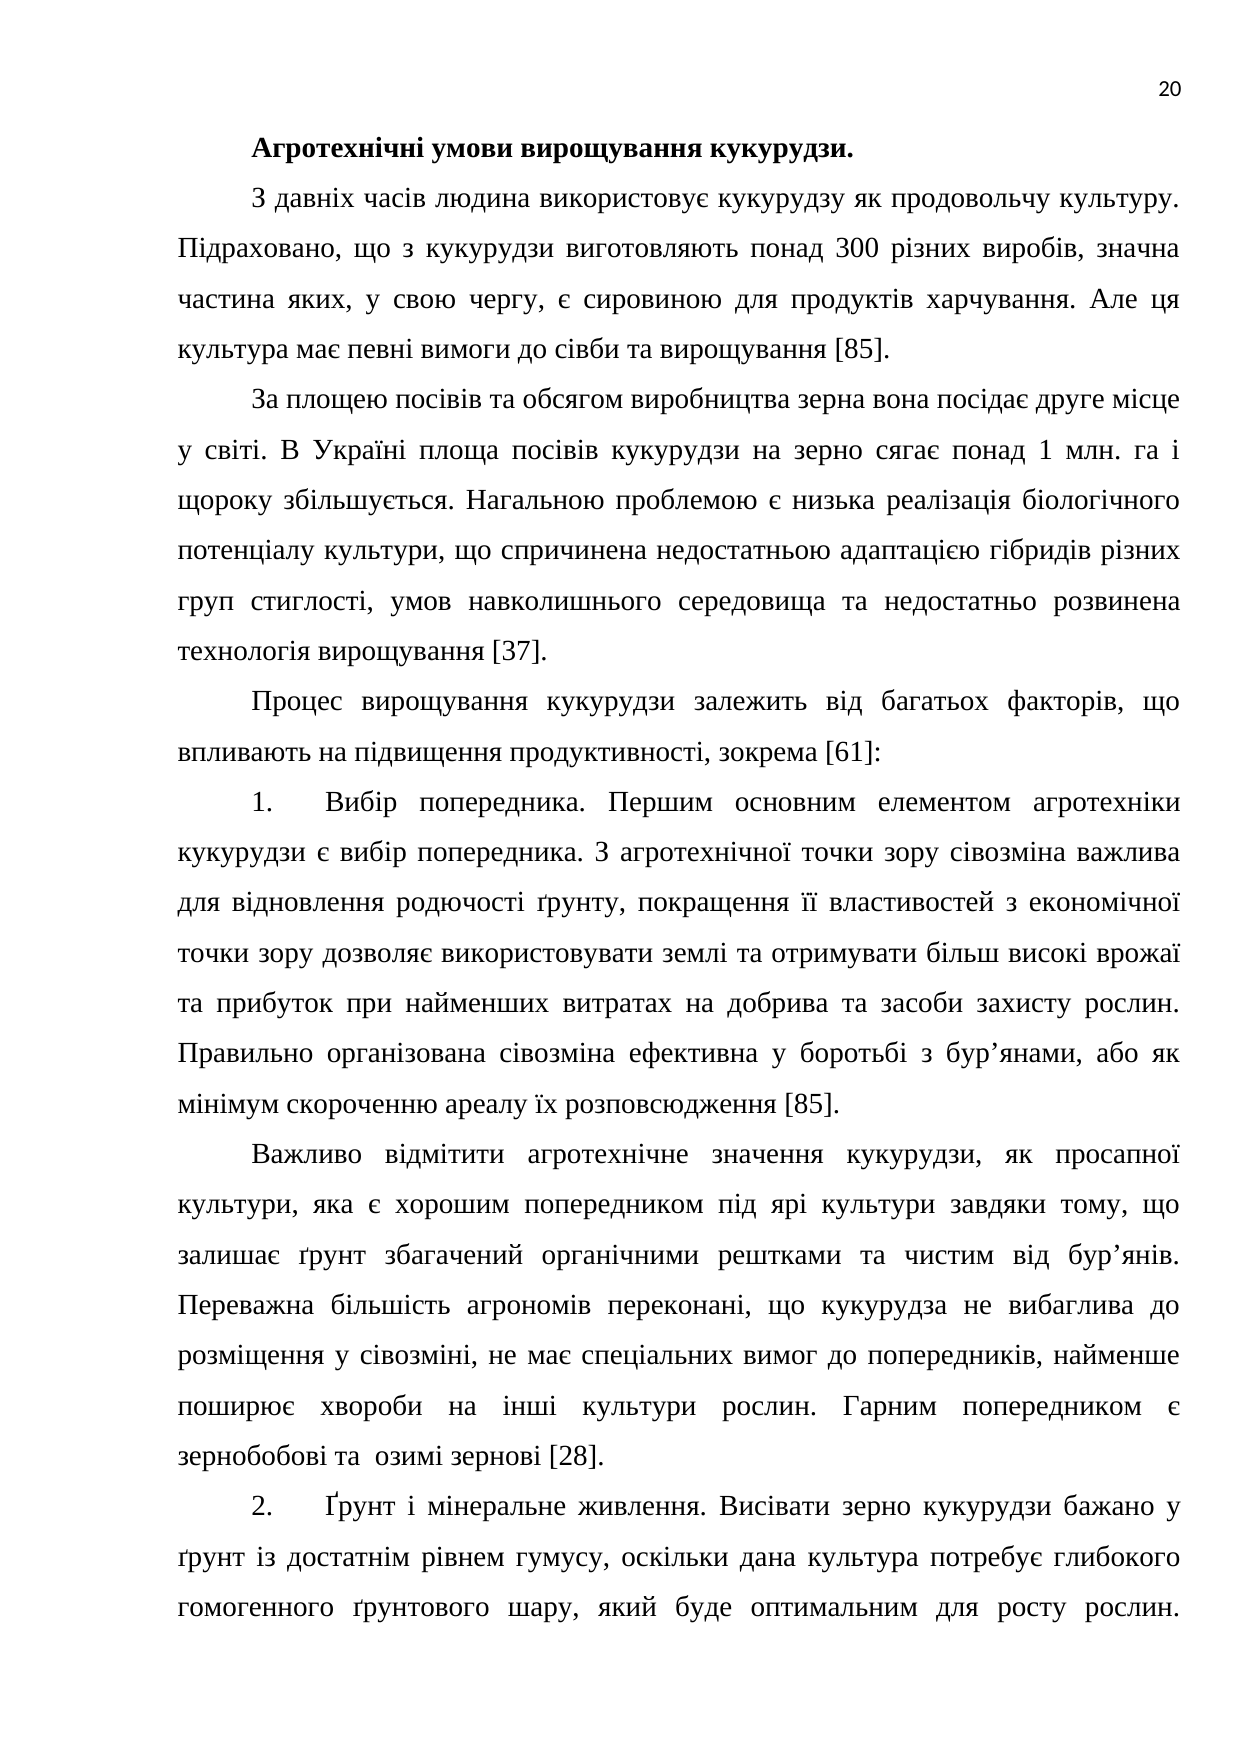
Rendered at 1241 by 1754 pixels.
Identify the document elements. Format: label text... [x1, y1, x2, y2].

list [177, 1488, 1181, 1622]
list Агротехнічні умови вирощування кукурудзи. [177, 130, 1181, 163]
list Вибір попередника. Першим основним елементом агротехніки кукурудзи є вибір попередника. З агротехнічної точки зору сівозміна важлива для відновлення родючості ґрунту, покращення її властивостей з економічної точки зору дозволяє використовувати землі та отримувати більш високі врожаї та прибуток при найменших витратах на добрива та засоби захисту рослин. Правильно організована сівозміна ефективна у боротьбі з бур’янами, або як мінімум скороченню ареалу їх розповсюдження [85]. [177, 784, 1181, 1119]
list Важливо відмітити агротехнічне значення кукурудзи, як просапної культури, яка є хорошим попередником під ярі культури завдяки тому, що залишає ґрунт збагачений органічними рештками та чистим від бур’янів. Переважна більшість агрономів переконані, що кукурудза не вибаглива до розміщення у сівозміні, не має спеціальних вимог до попередників, найменше поширює хвороби на інші культури рослин. Гарним попередником є зернобобові та озимі зернові [28]. [177, 1136, 1181, 1472]
list Процес вирощування кукурудзи залежить від багатьох факторів, що впливають на підвищення продуктивності, зокрема [61]: [177, 683, 1181, 767]
list З давніх часів людина використовує кукурудзу як продовольчу культуру. Підраховано, що з кукурудзи виготовляють понад 300 різних виробів, значна частина яких, у свою чергу, є сировиною для продуктів харчування. Але ця культура має певні вимоги до сівби та вирощування [85]. [177, 180, 1181, 365]
list За площею посівів та обсягом виробництва зерна вона посідає друге місце у світі. В Україні площа посівів кукурудзи на зерно сягає понад 1 млн. га і щороку збільшується. Нагальною проблемою є низька реалізація біологічного потенціалу культури, що спричинена недостатньою адаптацією гібридів різних груп стиглості, умов навколишнього середовища та недостатньо розвинена технологія вирощування [37]. [177, 381, 1181, 667]
